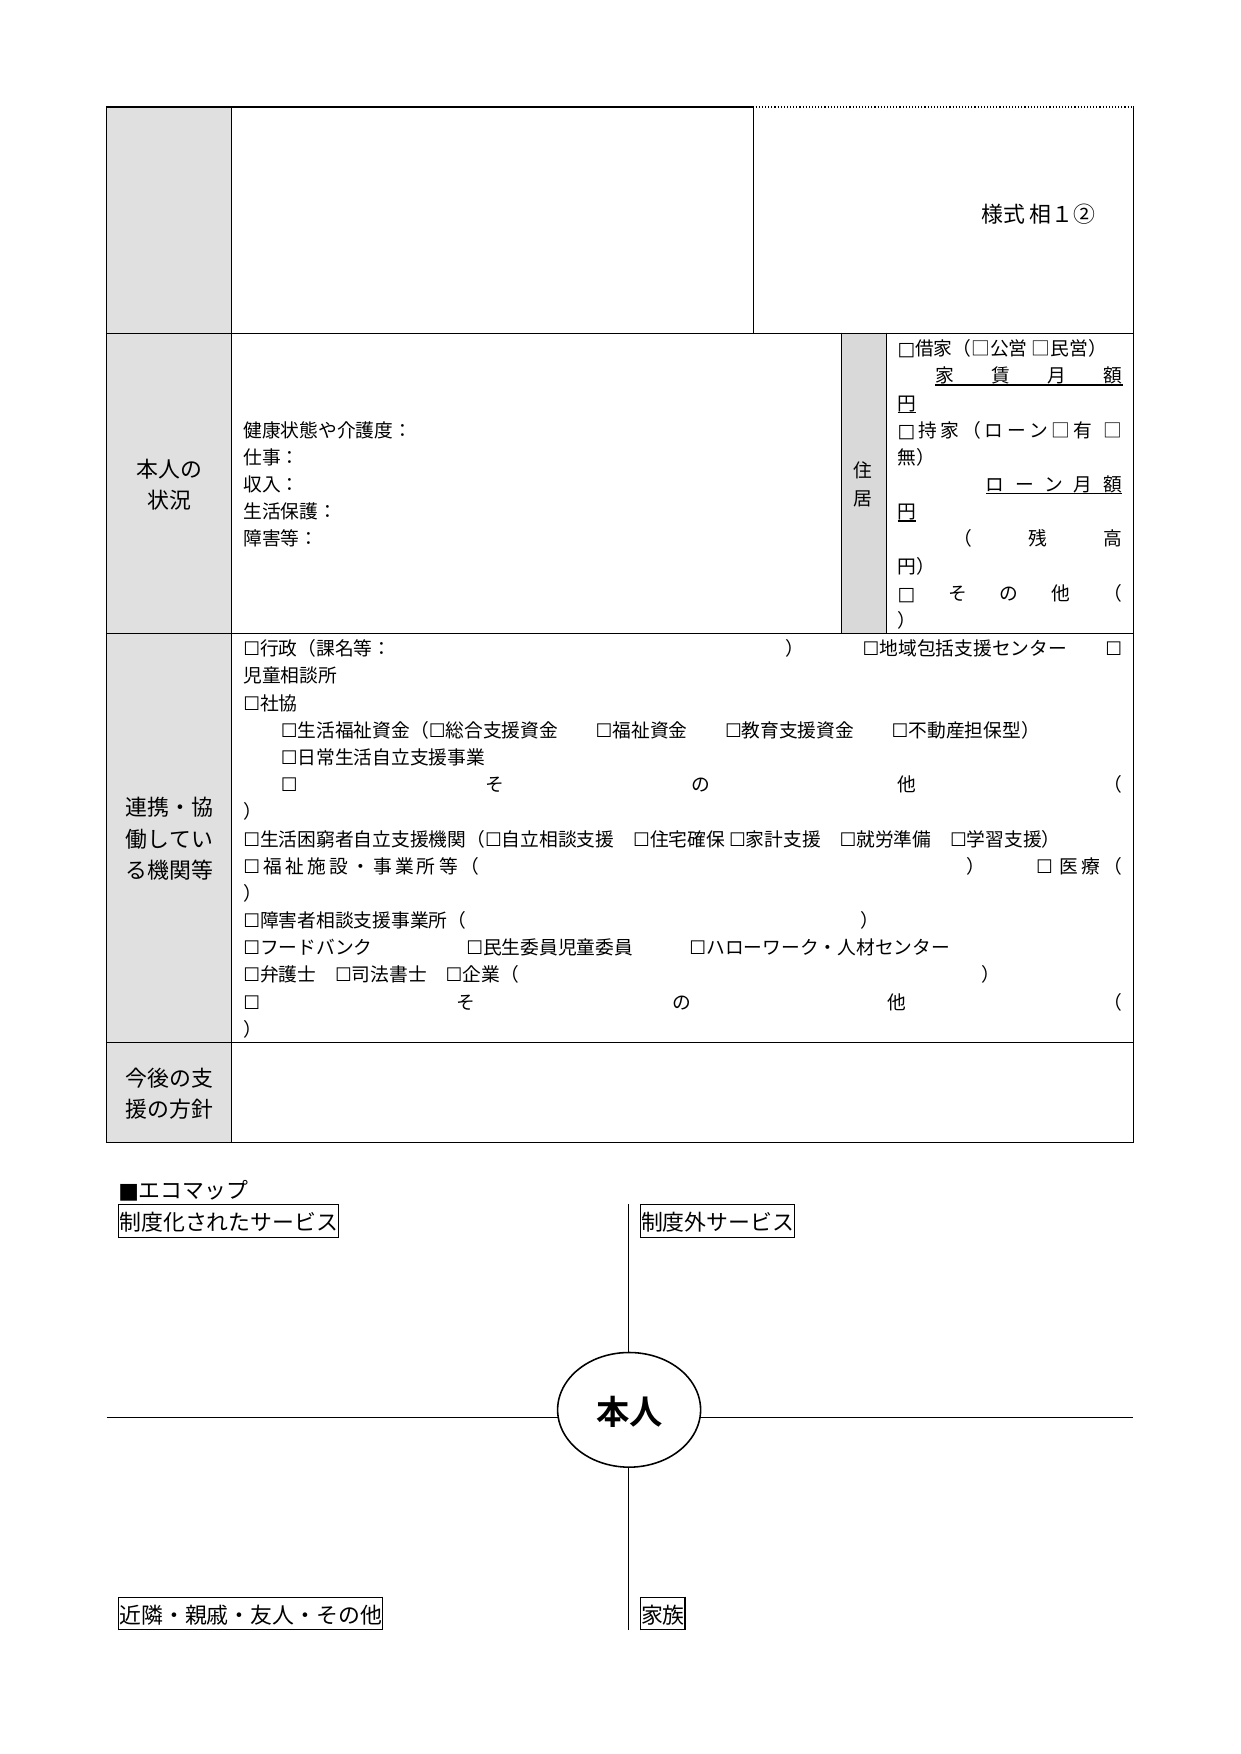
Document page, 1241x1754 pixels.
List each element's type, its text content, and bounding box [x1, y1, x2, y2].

table_cell [232, 1043, 1133, 1142]
table_cell □借家（□公営 □民営） 家賃月額 円 □持家（ローン□有 □無） ローン月額 円 （残高 円） □その他（ ） [887, 334, 1133, 633]
table_cell 行政（課名等： ） 地域包括支援センター 児童相談所 社協 生活福祉資金（総合支援資金 福祉資金 教育支援資金 不動産担保型） 日常生活自立支援事業 その他（ ） 生活困窮者自立支援機関（自立相談支援 住宅確保 家計支援 就労準備 学習支援） 福祉施設・事業所等（ ） 医療（ ） 障害者相談支援事業所（ ） フードバンク 民生委員児童委員 ハローワーク・人材センター 弁護士 司法書士 企業（ ） その他（ ） [232, 634, 1133, 1042]
table_header 制度外サービス [629, 1204, 1133, 1417]
text ■エコマップ [118, 1173, 1122, 1204]
table_cell [232, 108, 753, 333]
table_cell 住居 [842, 334, 886, 633]
table_cell 概要 [107, 108, 231, 333]
table_cell [754, 106, 1133, 333]
table_cell 本人の 状況 [107, 334, 231, 633]
table_header 制度化されたサービス [107, 1204, 628, 1417]
table_cell 家族 [629, 1418, 1133, 1630]
table_cell 連携・協働している機関等 [107, 634, 231, 1042]
table_cell 健康状態や介護度： 仕事： 収入： 生活保護： 障害等： [232, 334, 841, 633]
table_cell 近隣・親戚・友人・その他 [107, 1418, 628, 1630]
table_cell 今後の支援の方針 [107, 1043, 231, 1142]
